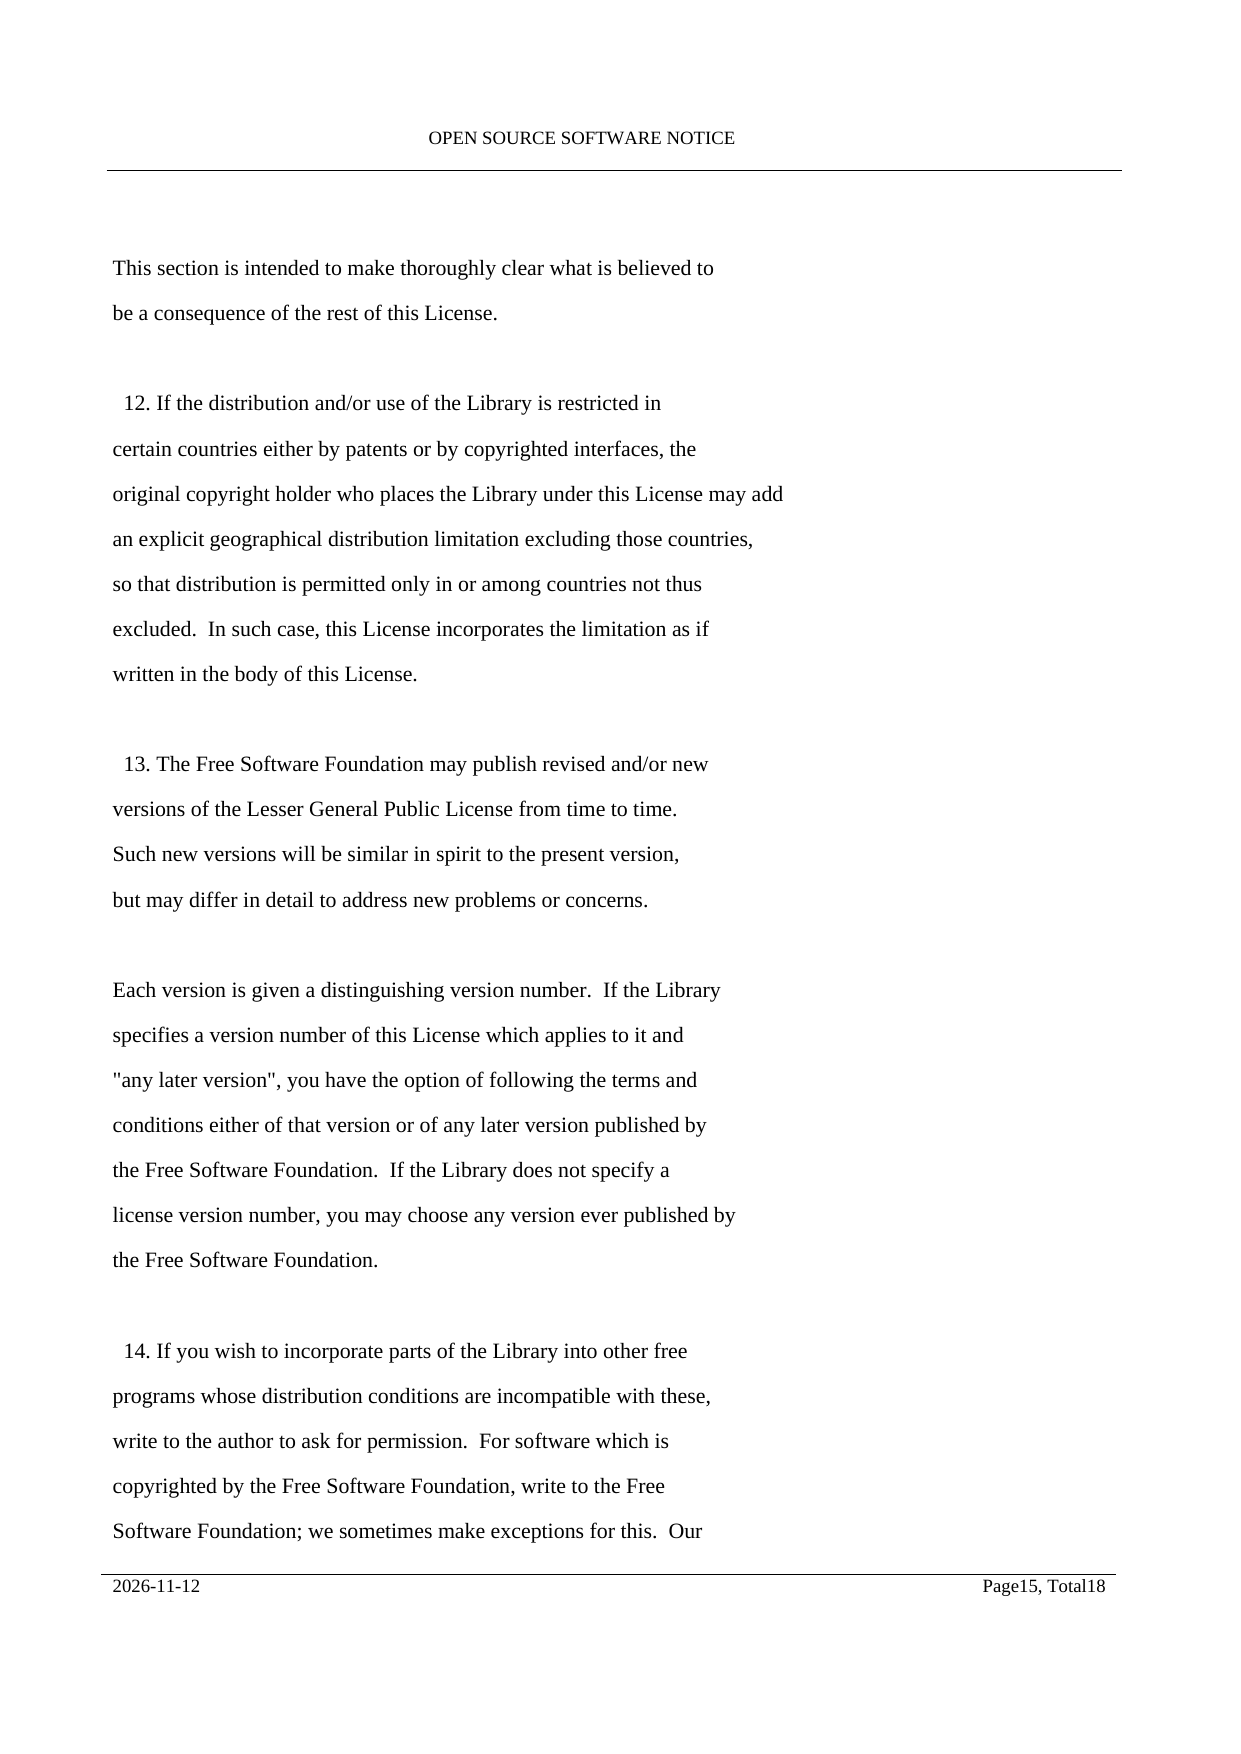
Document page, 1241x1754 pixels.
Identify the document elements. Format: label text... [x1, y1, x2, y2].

text so that distribution is permitted only in or among countries not thus [112, 567, 1128, 600]
text excluded. In such case, this License incorporates the limitation as if [112, 612, 1128, 645]
text Such new versions will be similar in spirit to the present version, [112, 838, 1128, 870]
text specifies a version number of this License which applies to it and [112, 1018, 1128, 1051]
text Each version is given a distinguishing version number. If the Library [112, 973, 1128, 1006]
text write to the author to ask for permission. For software which is [112, 1424, 1128, 1457]
text original copyright holder who places the Library under this License may add [112, 477, 1128, 509]
text conditions either of that version or of any later version published by [112, 1108, 1128, 1141]
text 12. If the distribution and/or use of the Library is restricted in [112, 387, 1128, 419]
text but may differ in detail to address new problems or concerns. [112, 883, 1128, 915]
text an explicit geographical distribution limitation excluding those countries, [112, 522, 1128, 554]
text certain countries either by patents or by copyrighted interfaces, the [112, 432, 1128, 464]
text be a consequence of the rest of this License. [112, 297, 1128, 329]
text This section is intended to make thoroughly clear what is believed to [112, 251, 1128, 284]
text programs whose distribution conditions are incompatible with these, [112, 1379, 1128, 1412]
text 13. The Free Software Foundation may publish revised and/or new [112, 748, 1128, 780]
text the Free Software Foundation. If the Library does not specify a [112, 1153, 1128, 1186]
text written in the body of this License. [112, 657, 1128, 690]
text "any later version", you have the option of following the terms and [112, 1063, 1128, 1096]
text versions of the Lesser General Public License from time to time. [112, 793, 1128, 825]
text 14. If you wish to incorporate parts of the Library into other free [112, 1334, 1128, 1366]
text copyrighted by the Free Software Foundation, write to the Free [112, 1469, 1128, 1502]
text the Free Software Foundation. [112, 1244, 1128, 1276]
text license version number, you may choose any version ever published by [112, 1199, 1128, 1231]
text Software Foundation; we sometimes make exceptions for this. Our [112, 1514, 1128, 1547]
